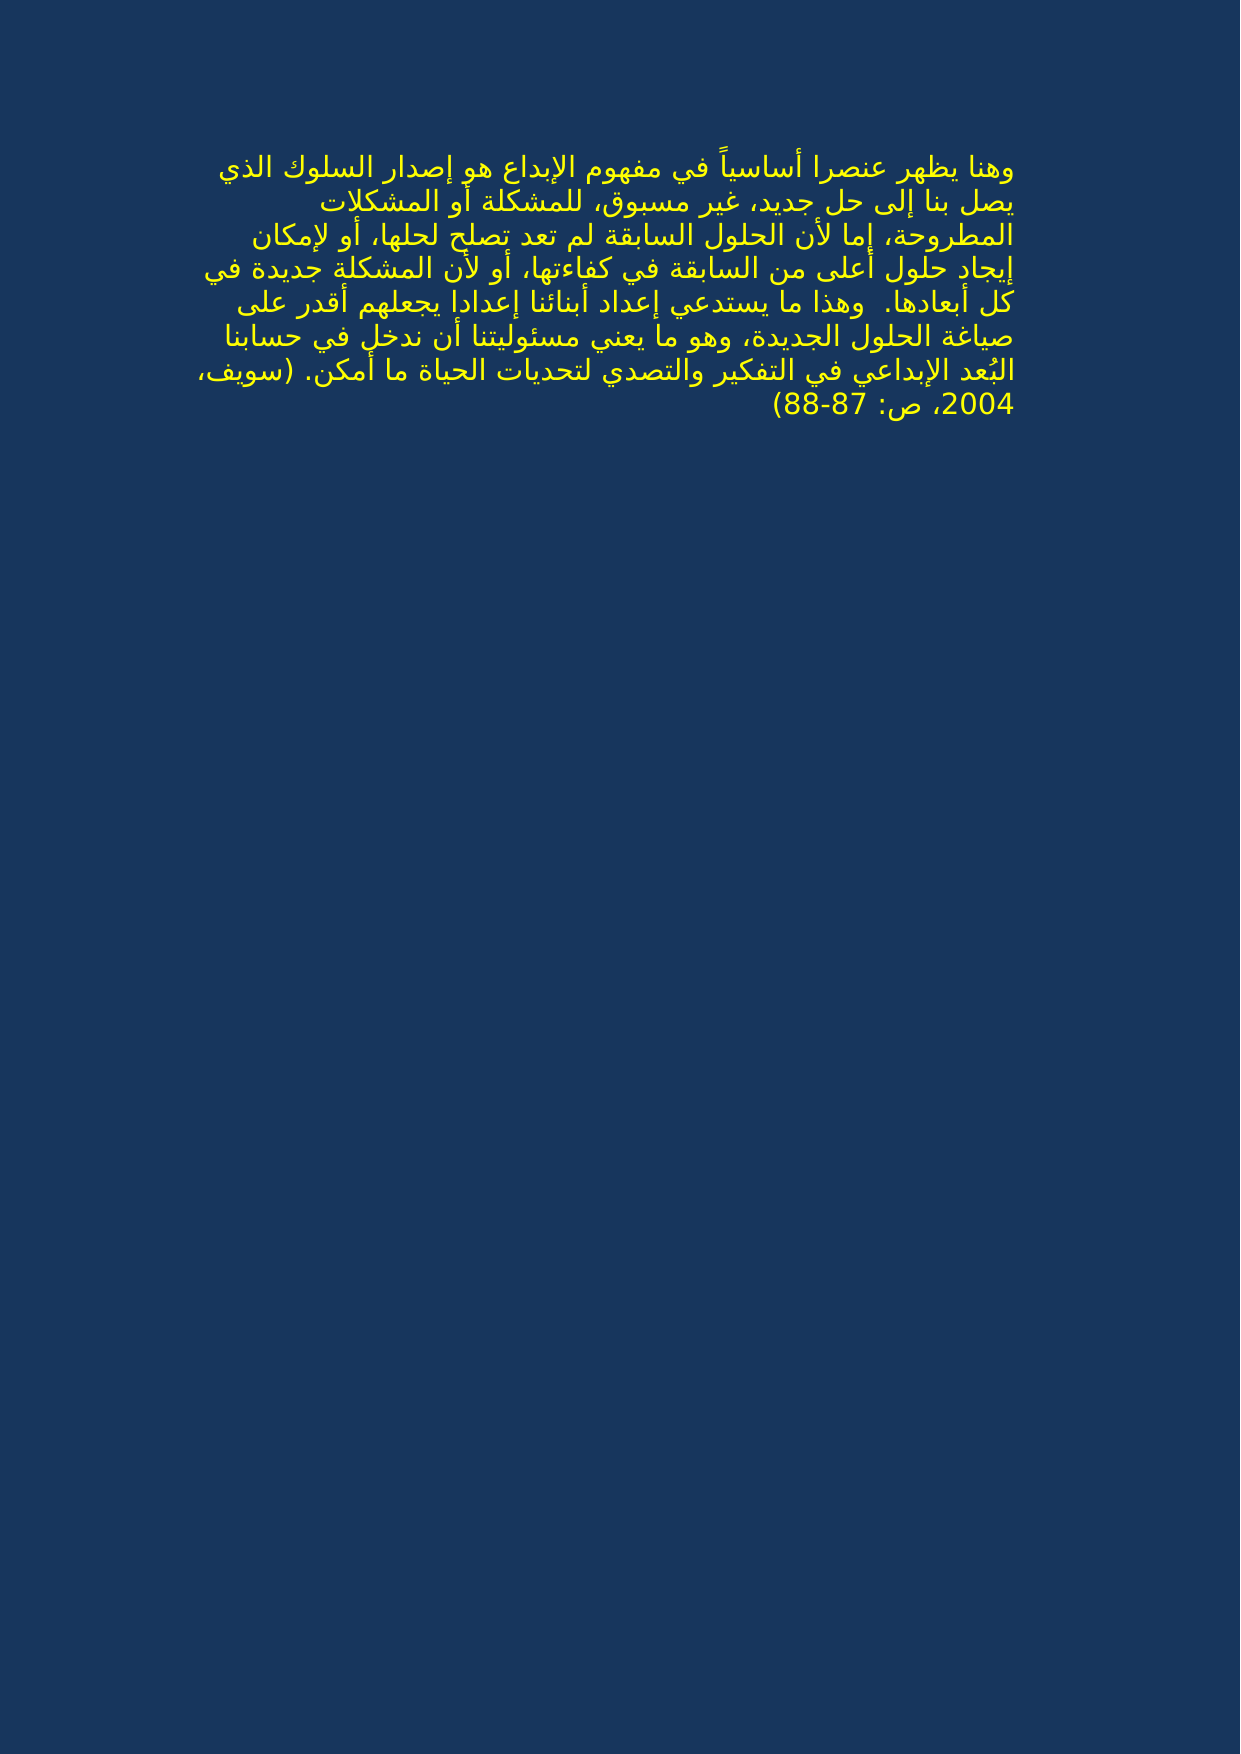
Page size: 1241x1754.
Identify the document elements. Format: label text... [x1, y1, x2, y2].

text وهنا يظهر عنصرا أساسياً في مفهوم الإبداع هو إصدار السلوك الذي يصل بنا إلى حل جديد، غير مسبوق، للمشكلة أو المشكلات المطروحة، إما لأن الحلول السابقة لم تعد تصلح لحلها، أو لإمكان إيجاد حلول أعلى من السابقة في كفاءتها، أو لأن المشكلة جديدة في كل أبعادها. وهذا ما يستدعي إعداد أبنائنا إعدادا يجعلهم أقدر على صياغة الحلول الجديدة، وهو ما يعني مسئوليتنا أن ندخل في حسابنا البُعد الإبداعي في التفكير والتصدي لتحديات الحياة ما أمكن. (سويف، 2004، ص: 87-88) [187, 150, 1015, 422]
